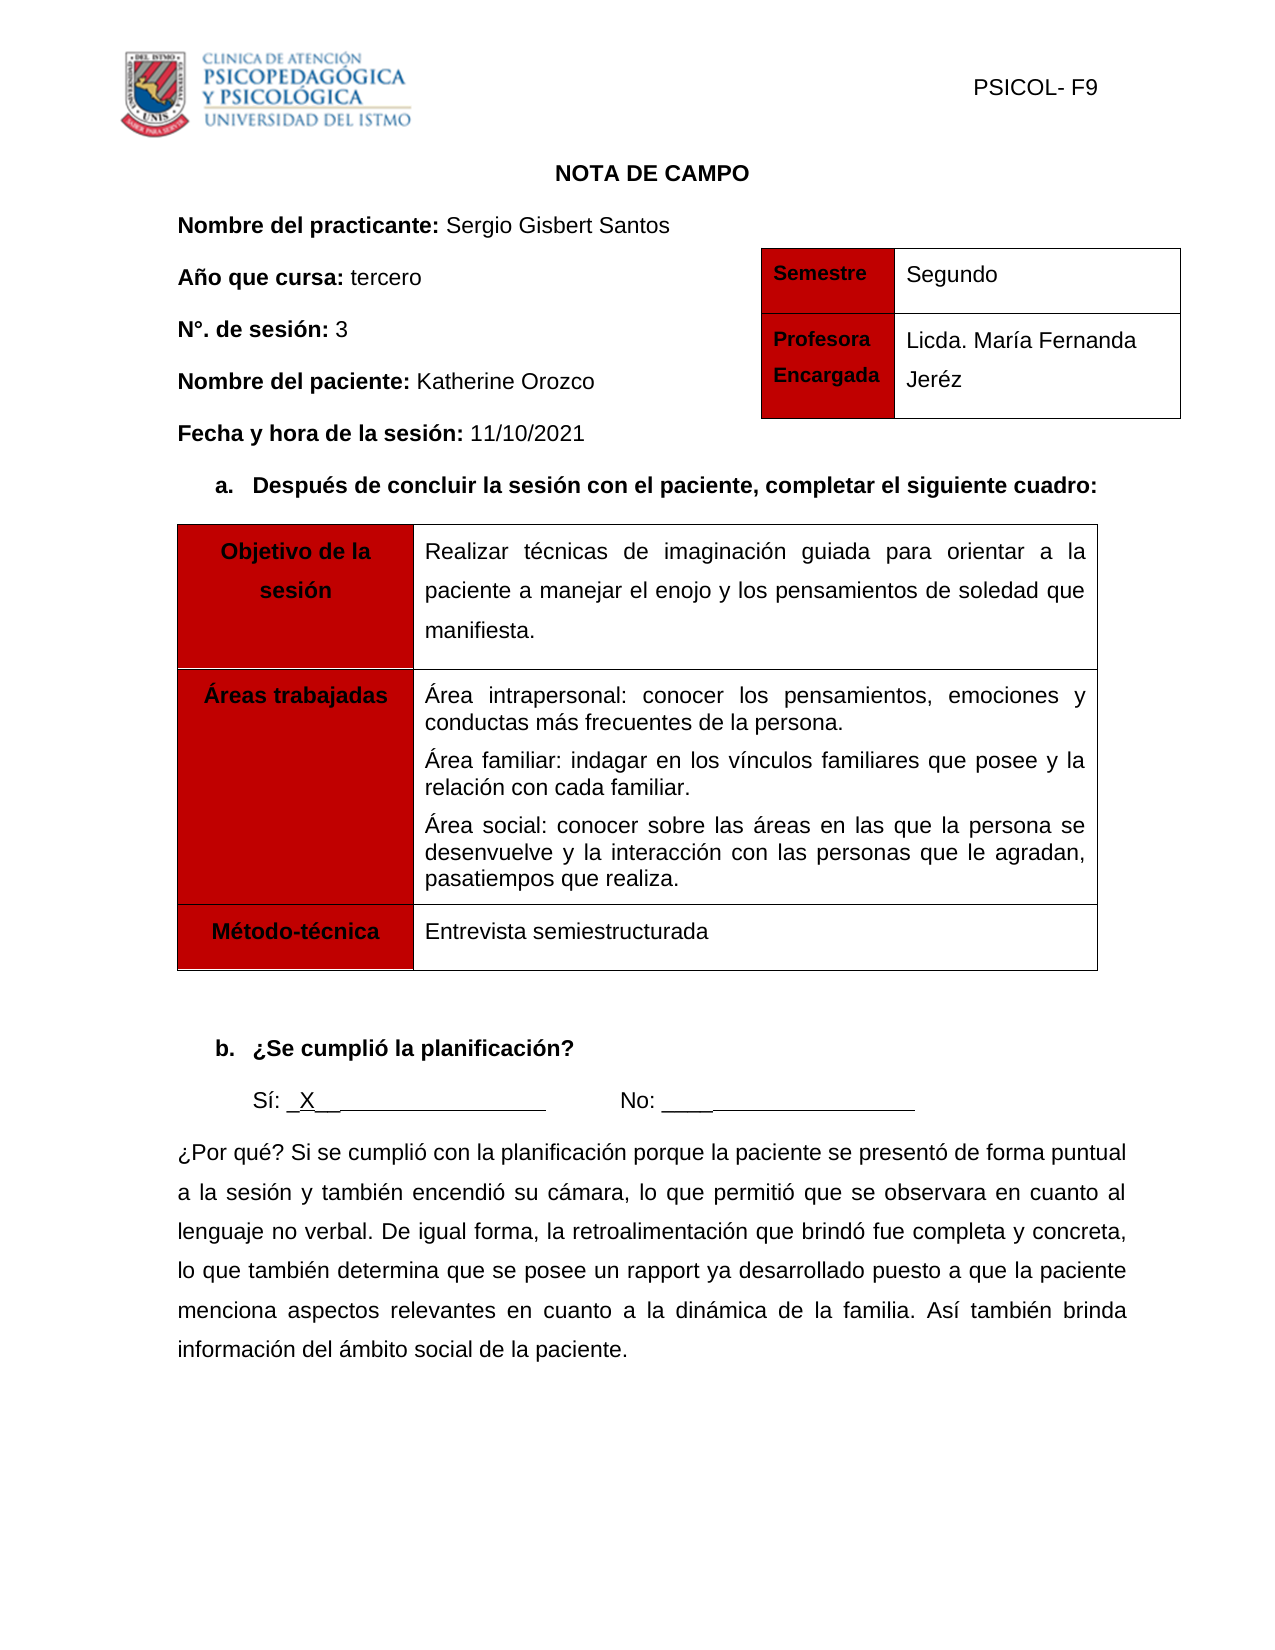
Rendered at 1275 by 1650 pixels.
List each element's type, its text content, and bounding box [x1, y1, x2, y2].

picture [65, 20, 437, 148]
text Sí: _X__ No: ____ [252, 1087, 1127, 1113]
text Fecha y hora de la sesión: 11/10/2021 [177, 420, 1127, 446]
table_cell Entrevista semiestructurada [414, 905, 1097, 969]
text N°. de sesión: 3 [177, 316, 761, 342]
table_header Objetivo de la sesión [178, 525, 413, 668]
table_header Realizar técnicas de imaginación guiada para orientar a la paciente a manejar el enojo y los pensamientos de soledad que manifiesta. [414, 525, 1097, 668]
list ¿Se cumplió la planificación? [215, 1035, 1127, 1061]
text ¿Por qué? Si se cumplió con la planificación porque la paciente se presentó de forma puntual a la sesión y también encendió su cámara, lo que permitió que se observara en cuanto al lenguaje no verbal. De igual forma, la retroalimentación que brindó fue completa y concreta, lo que también determina que se posee un rapport ya desarrollado puesto a que la paciente menciona aspectos relevantes en cuanto a la dinámica de la familia. Así también brinda información del ámbito social de la paciente. [177, 1139, 1127, 1363]
table_header Segundo [895, 249, 1180, 313]
table_header Semestre [762, 249, 894, 313]
table_cell Áreas trabajadas [178, 670, 413, 904]
table_cell Profesora Encargada [762, 314, 894, 418]
text Nombre del paciente: Katherine Orozco [177, 368, 761, 394]
text NOTA DE CAMPO [177, 160, 1127, 187]
table_cell Licda. María Fernanda Jeréz [895, 314, 1180, 418]
text Año que cursa: tercero [177, 264, 761, 291]
text Nombre del practicante: Sergio Gisbert Santos [177, 212, 1127, 238]
table_cell Área intrapersonal: conocer los pensamientos, emociones y conductas más frecuentes de la persona. Área familiar: indagar en los vínculos familiares que posee y la relación con cada familiar. Área social: conocer sobre las áreas en las que la persona se desenvuelve y la interacción con las personas que le agradan, pasatiempos que realiza. [414, 670, 1097, 904]
table_cell Método-técnica [178, 905, 413, 969]
list Después de concluir la sesión con el paciente, completar el siguiente cuadro: [215, 472, 1127, 498]
